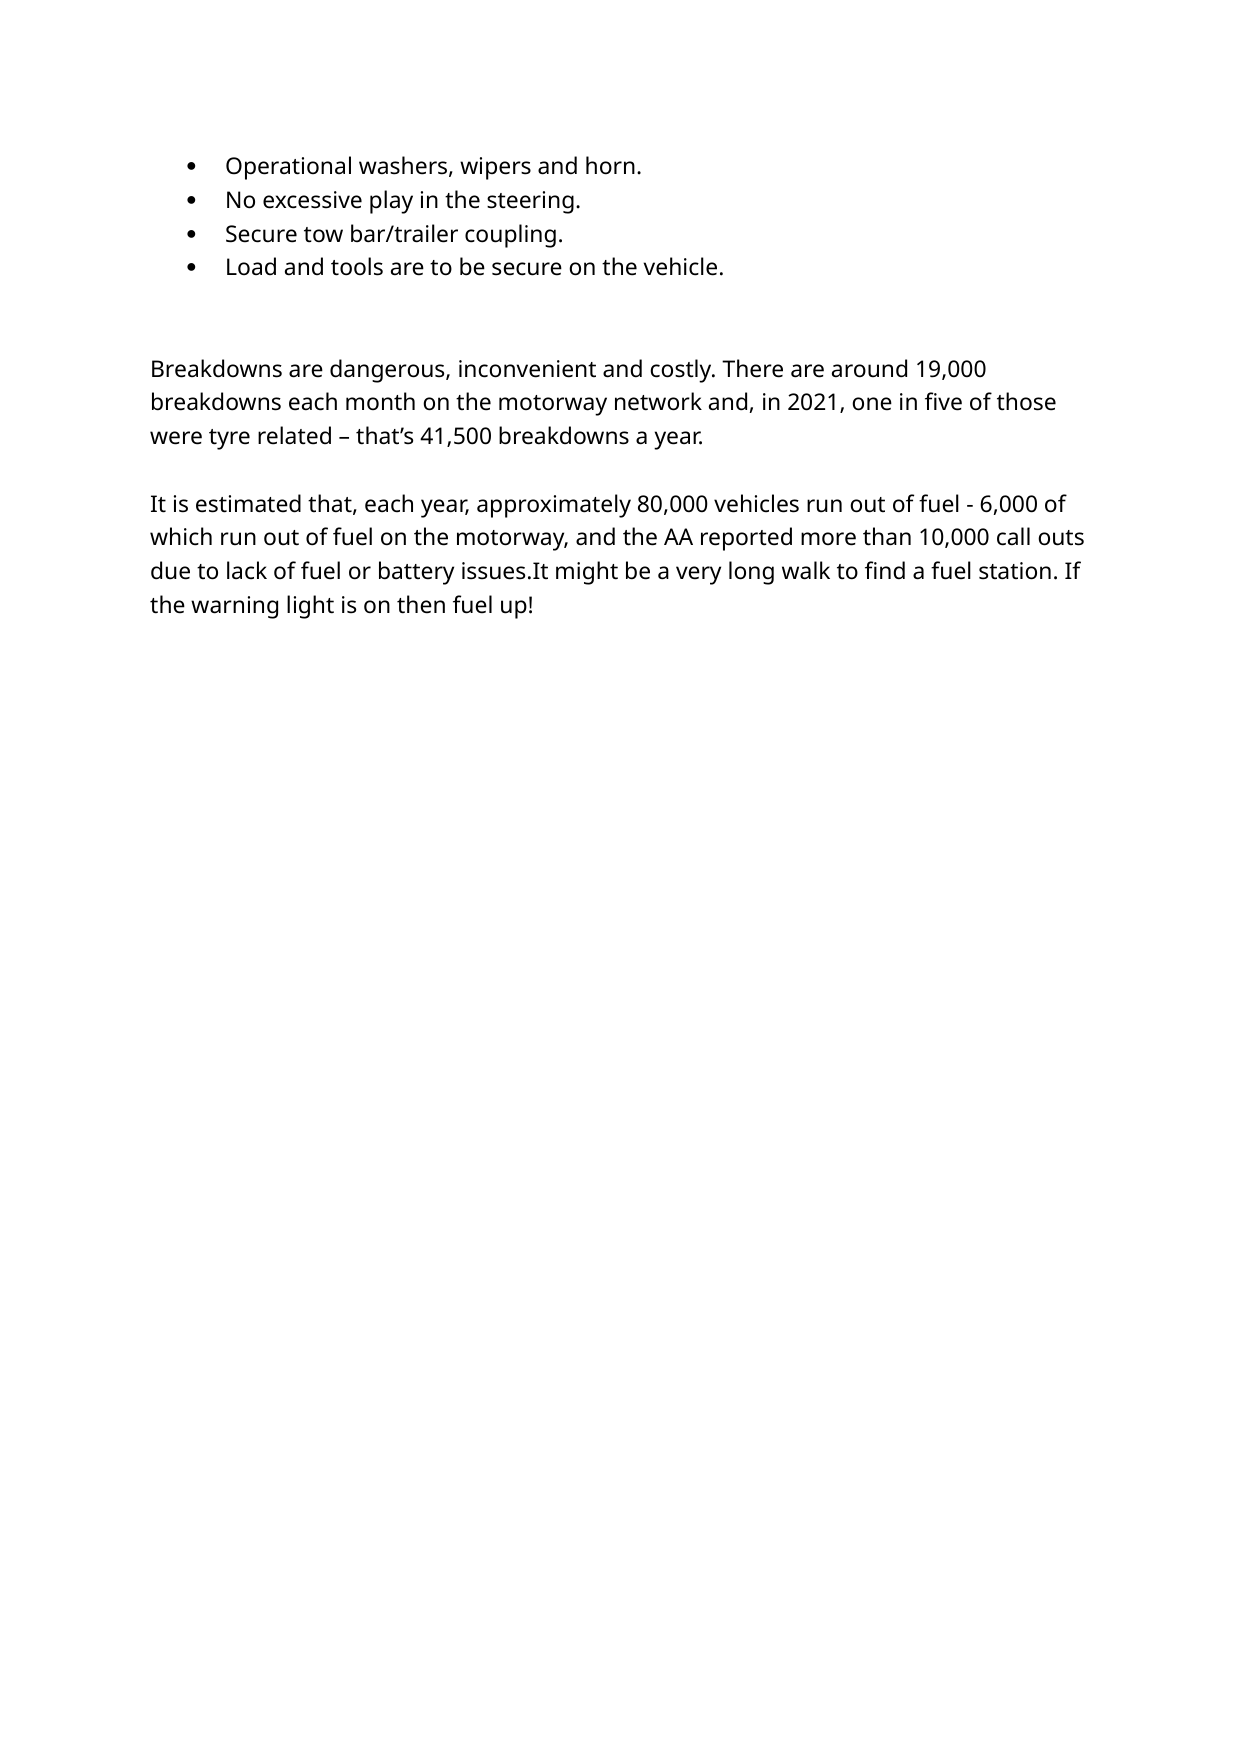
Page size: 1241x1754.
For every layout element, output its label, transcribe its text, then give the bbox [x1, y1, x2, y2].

list No excessive play in the steering. [187, 184, 1090, 215]
list Secure tow bar/trailer coupling. [187, 217, 1090, 249]
list Load and tools are to be secure on the vehicle. [187, 251, 1090, 282]
text It is estimated that, each year, approximately 80,000 vehicles run out of fuel - 6,000 of which run out of fuel on the motorway, and the AA reported more than 10,000 call outs due to lack of fuel or battery issues.It might be a very long walk to find a fuel station. If the warning light is on then fuel up! [150, 487, 1090, 620]
list Operational washers, wipers and horn. [187, 150, 1090, 181]
text Breakdowns are dangerous, inconvenient and costly. There are around 19,000 breakdowns each month on the motorway network and, in 2021, one in five of those were tyre related – that’s 41,500 breakdowns a year. [150, 352, 1090, 451]
